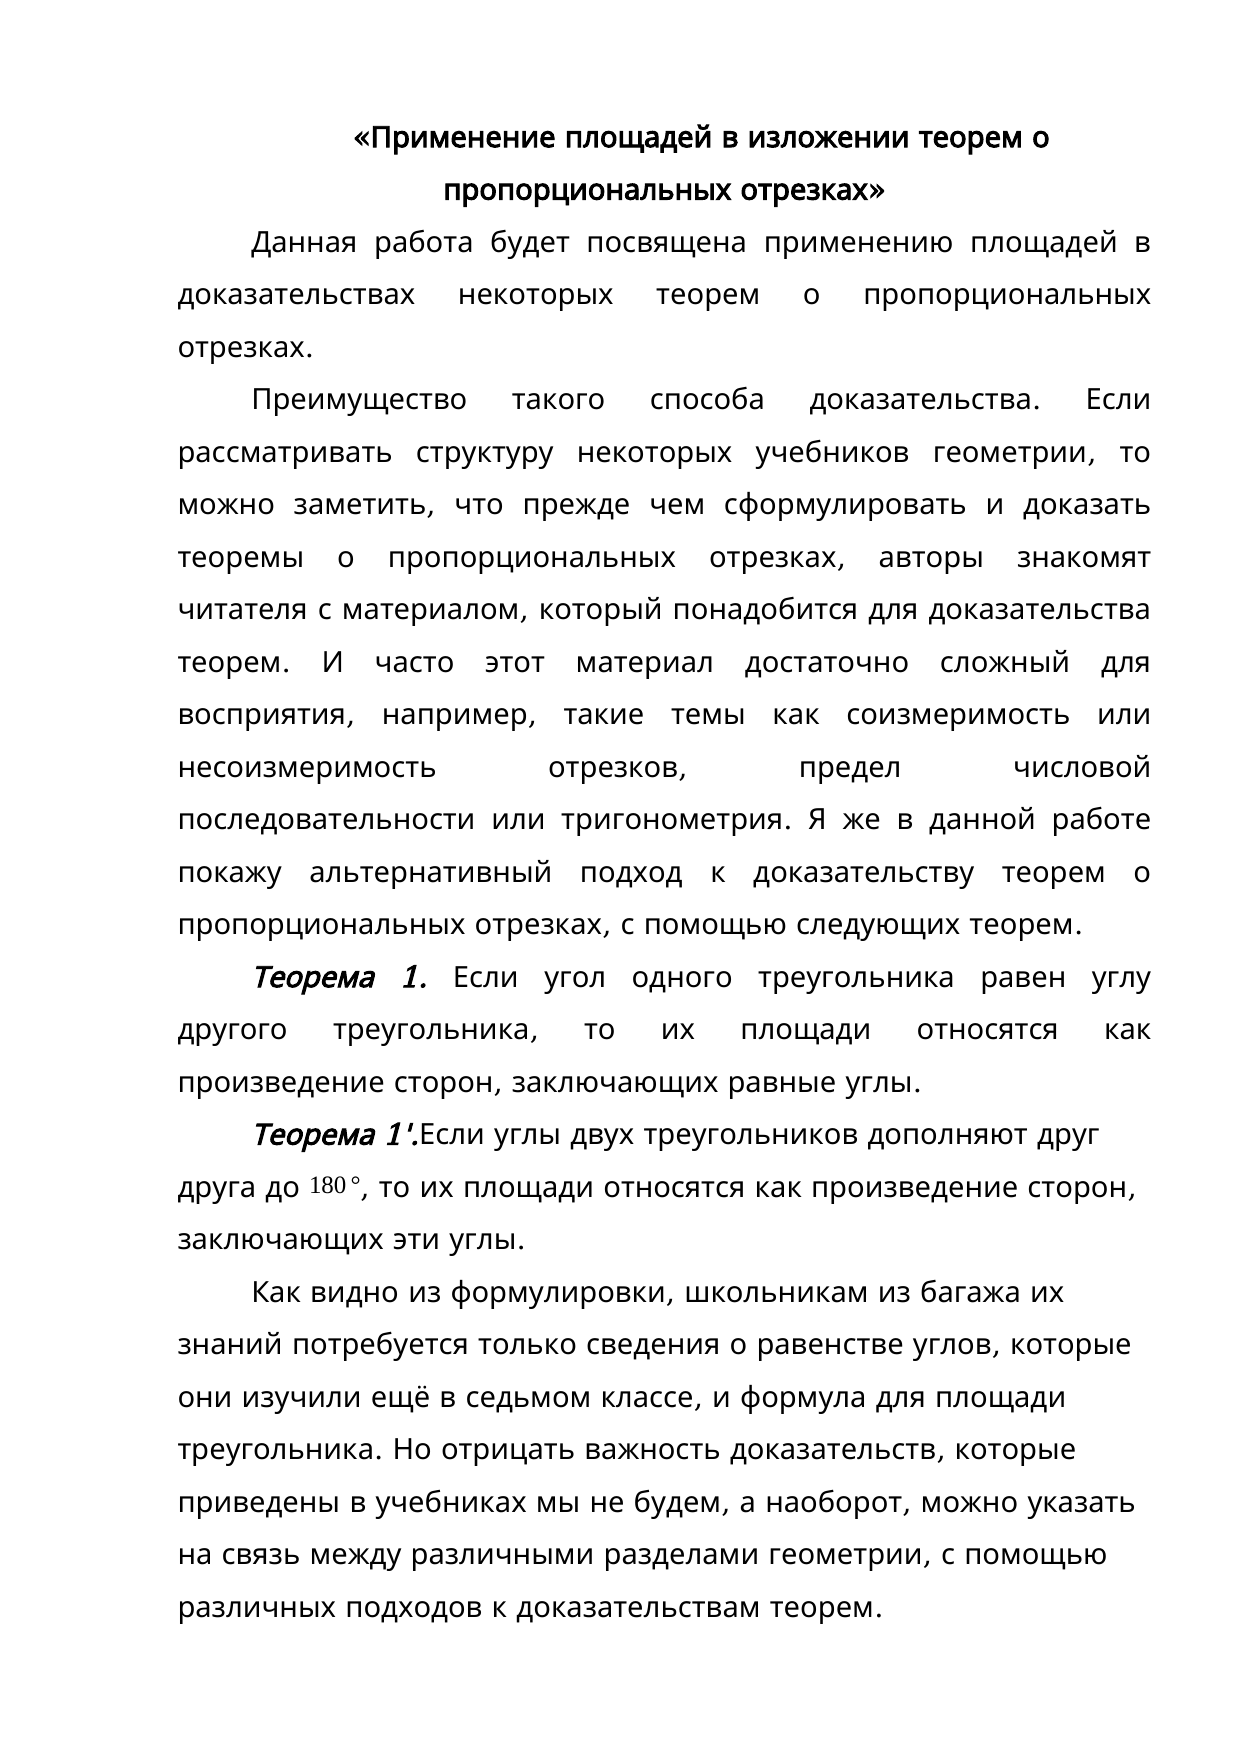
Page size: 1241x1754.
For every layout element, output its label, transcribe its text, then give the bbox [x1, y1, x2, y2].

text Как видно из формулировки, школьникам из багажа их знаний потребуется только сведения о равенстве углов, которые они изучили ещё в седьмом классе, и формула для площади треугольника. Но отрицать важность доказательств, которые приведены в учебниках мы не будем, а наоборот, можно указать на связь между различными разделами геометрии, с помощью различных подходов к доказательствам теорем. [177, 1273, 1152, 1623]
text Теорема 1'.Если углы двух треугольников дополняют друг друга до , то их площади относятся как произведение сторон, заключающих эти углы. [177, 1116, 1152, 1256]
text Теорема 1. Если угол одного треугольника равен углу другого треугольника, то их площади относятся как произведение сторон, заключающих равные углы. [177, 958, 1152, 1098]
text «Применение площадей в изложении теорем о пропорциональных отрезках» [177, 118, 1152, 206]
text Преимущество такого способа доказательства. Если рассматривать структуру некоторых учебников геометрии, то можно заметить, что прежде чем сформулировать и доказать теоремы о пропорциональных отрезках, авторы знакомят читателя с материалом, который понадобится для доказательства теорем. И часто этот материал достаточно сложный для восприятия, например, такие темы как соизмеримость или несоизмеримость отрезков, предел числовой последовательности или тригонометрия. Я же в данной работе покажу альтернативный подход к доказательству теорем о пропорциональных отрезках, с помощью следующих теорем. [177, 381, 1152, 941]
text Данная работа будет посвящена применению площадей в доказательствах некоторых теорем о пропорциональных отрезках. [177, 223, 1152, 363]
